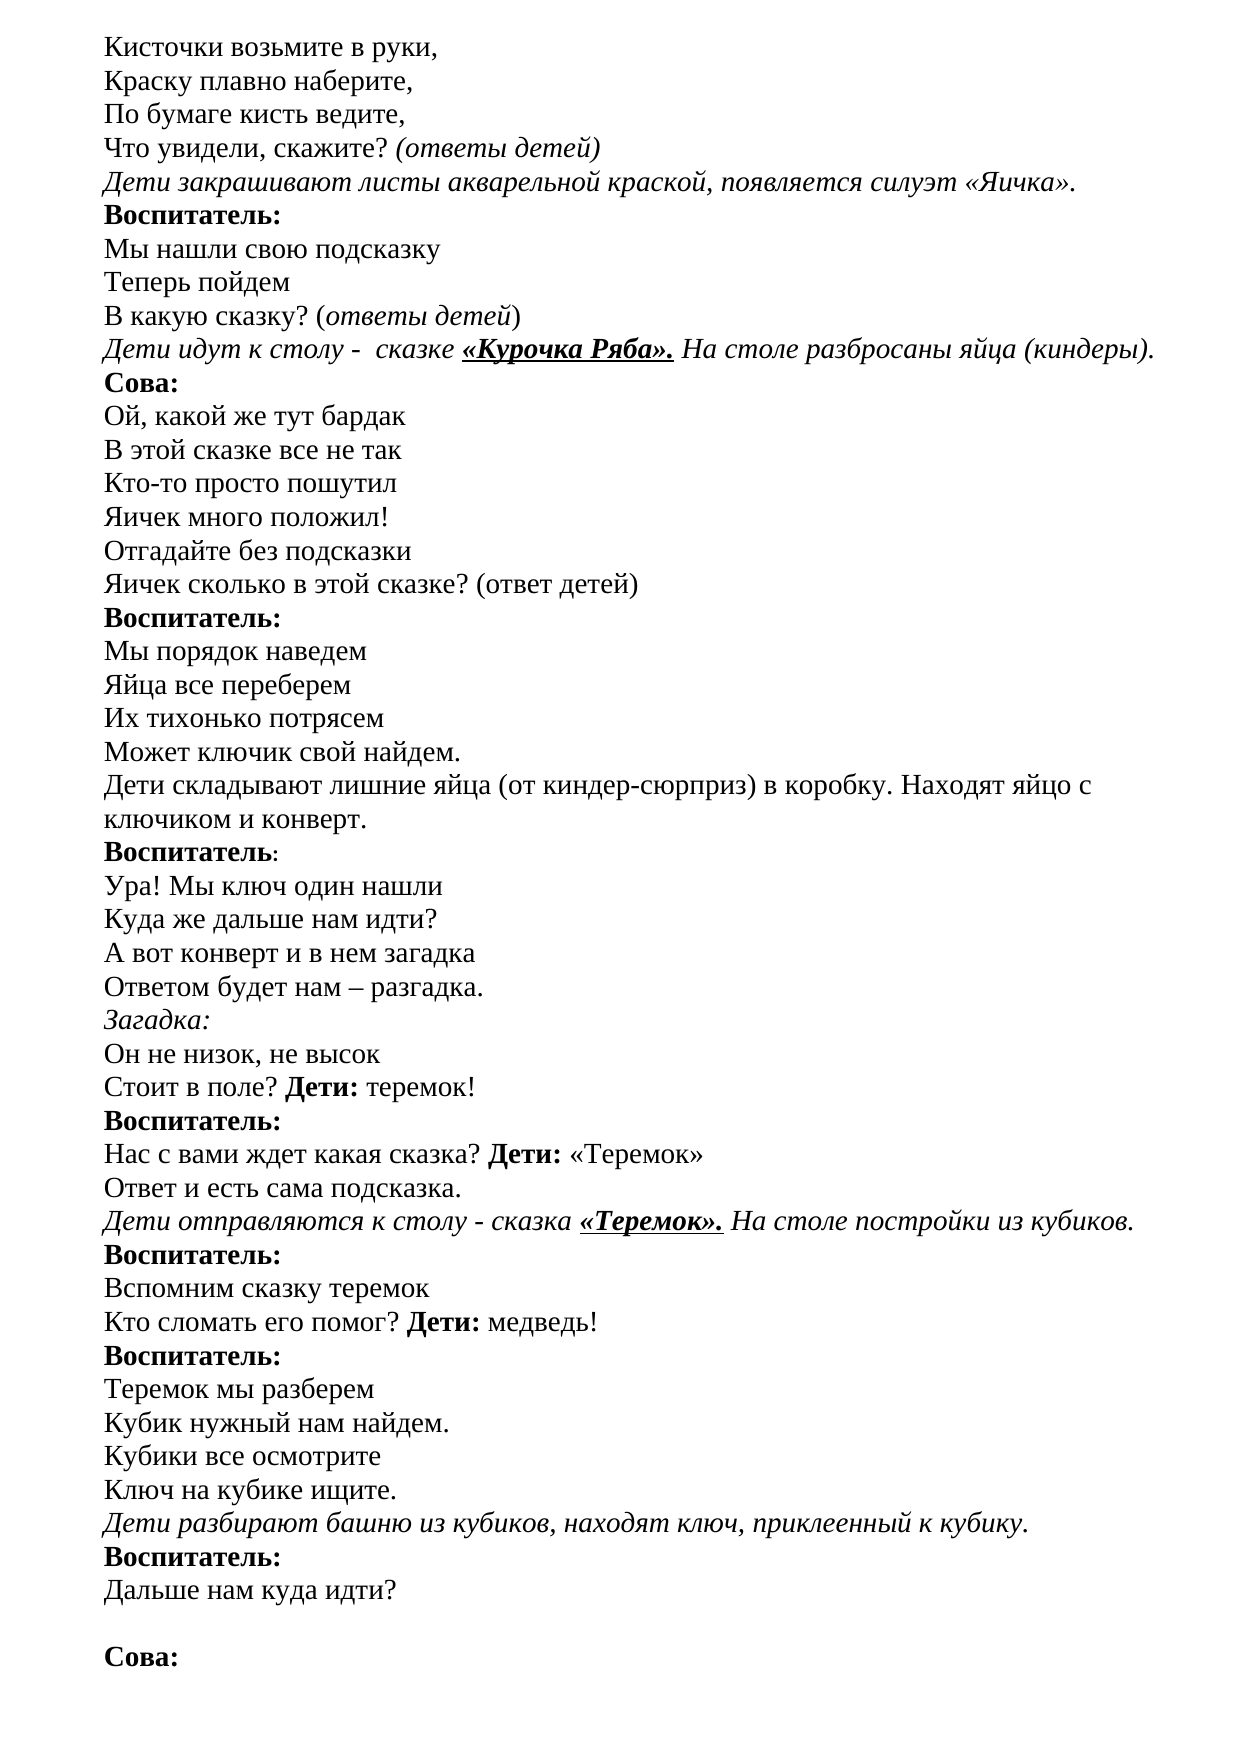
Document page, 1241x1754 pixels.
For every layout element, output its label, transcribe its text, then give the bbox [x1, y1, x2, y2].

text Мы порядок наведем [103, 633, 1167, 667]
text Стоит в поле? Дети: теремок! [103, 1069, 1167, 1103]
text Кто сломать его помог? Дети: медведь! [103, 1304, 1167, 1338]
text Сова: [103, 1639, 1167, 1673]
text Ой, какой же тут бардак [103, 398, 1167, 432]
text Дети идут к столу - сказке «Курочка Ряба». На столе разбросаны яйца (киндеры). [103, 331, 1167, 365]
text Мы нашли свою подсказку [103, 231, 1167, 264]
text Сова: [103, 365, 1167, 398]
text Он не низок, не высок [103, 1036, 1167, 1069]
text Нас с вами ждет какая сказка? Дети: «Теремок» [103, 1136, 1167, 1170]
text Воспитатель: [103, 1103, 1167, 1136]
text Воспитатель: [103, 1539, 1167, 1572]
text Воспитатель: [103, 197, 1167, 231]
text Кто-то просто пошутил [103, 466, 1167, 499]
text Теперь пойдем [103, 264, 1167, 298]
text Воспитатель: [103, 1338, 1167, 1371]
text Воспитатель: [103, 600, 1167, 633]
text Краску плавно наберите, [103, 63, 1167, 97]
text Что увидели, скажите? (ответы детей) [103, 130, 1167, 164]
text Дальше нам куда идти? [103, 1572, 1167, 1606]
text Ответом будет нам – разгадка. [103, 969, 1167, 1002]
text По бумаге кисть ведите, [103, 97, 1167, 130]
text Вспомним сказку теремок [103, 1271, 1167, 1304]
text Ура! Мы ключ один нашли [103, 868, 1167, 902]
text Дети складывают лишние яйца (от киндер-сюрприз) в коробку. Находят яйцо с ключиком и конверт. [103, 767, 1167, 834]
text Загадка: [103, 1002, 1167, 1036]
text Их тихонько потрясем [103, 700, 1167, 734]
text Яичек сколько в этой сказке? (ответ детей) [103, 566, 1167, 600]
text Яичек много положил! [103, 499, 1167, 533]
text Дети отправляются к столу - сказка «Теремок». На столе постройки из кубиков. [103, 1203, 1167, 1237]
text Отгадайте без подсказки [103, 533, 1167, 566]
text Воспитатель: [103, 1237, 1167, 1271]
text Кисточки возьмите в руки, [103, 29, 1167, 63]
text Дети закрашивают листы акварельной краской, появляется силуэт «Яичка». [103, 164, 1167, 197]
text В какую сказку? (ответы детей) [103, 298, 1167, 331]
text А вот конверт и в нем загадка [103, 935, 1167, 969]
text Яйца все переберем [103, 667, 1167, 700]
text В этой сказке все не так [103, 432, 1167, 466]
text Теремок мы разберем [103, 1371, 1167, 1405]
text Кубики все осмотрите [103, 1438, 1167, 1472]
text Куда же дальше нам идти? [103, 902, 1167, 935]
text Ответ и есть сама подсказка. [103, 1170, 1167, 1203]
text Может ключик свой найдем. [103, 734, 1167, 767]
text Дети разбирают башню из кубиков, находят ключ, приклеенный к кубику. [103, 1505, 1167, 1539]
text Кубик нужный нам найдем. [103, 1405, 1167, 1438]
text Воспитатель: [103, 834, 1167, 868]
text Ключ на кубике ищите. [103, 1472, 1167, 1505]
